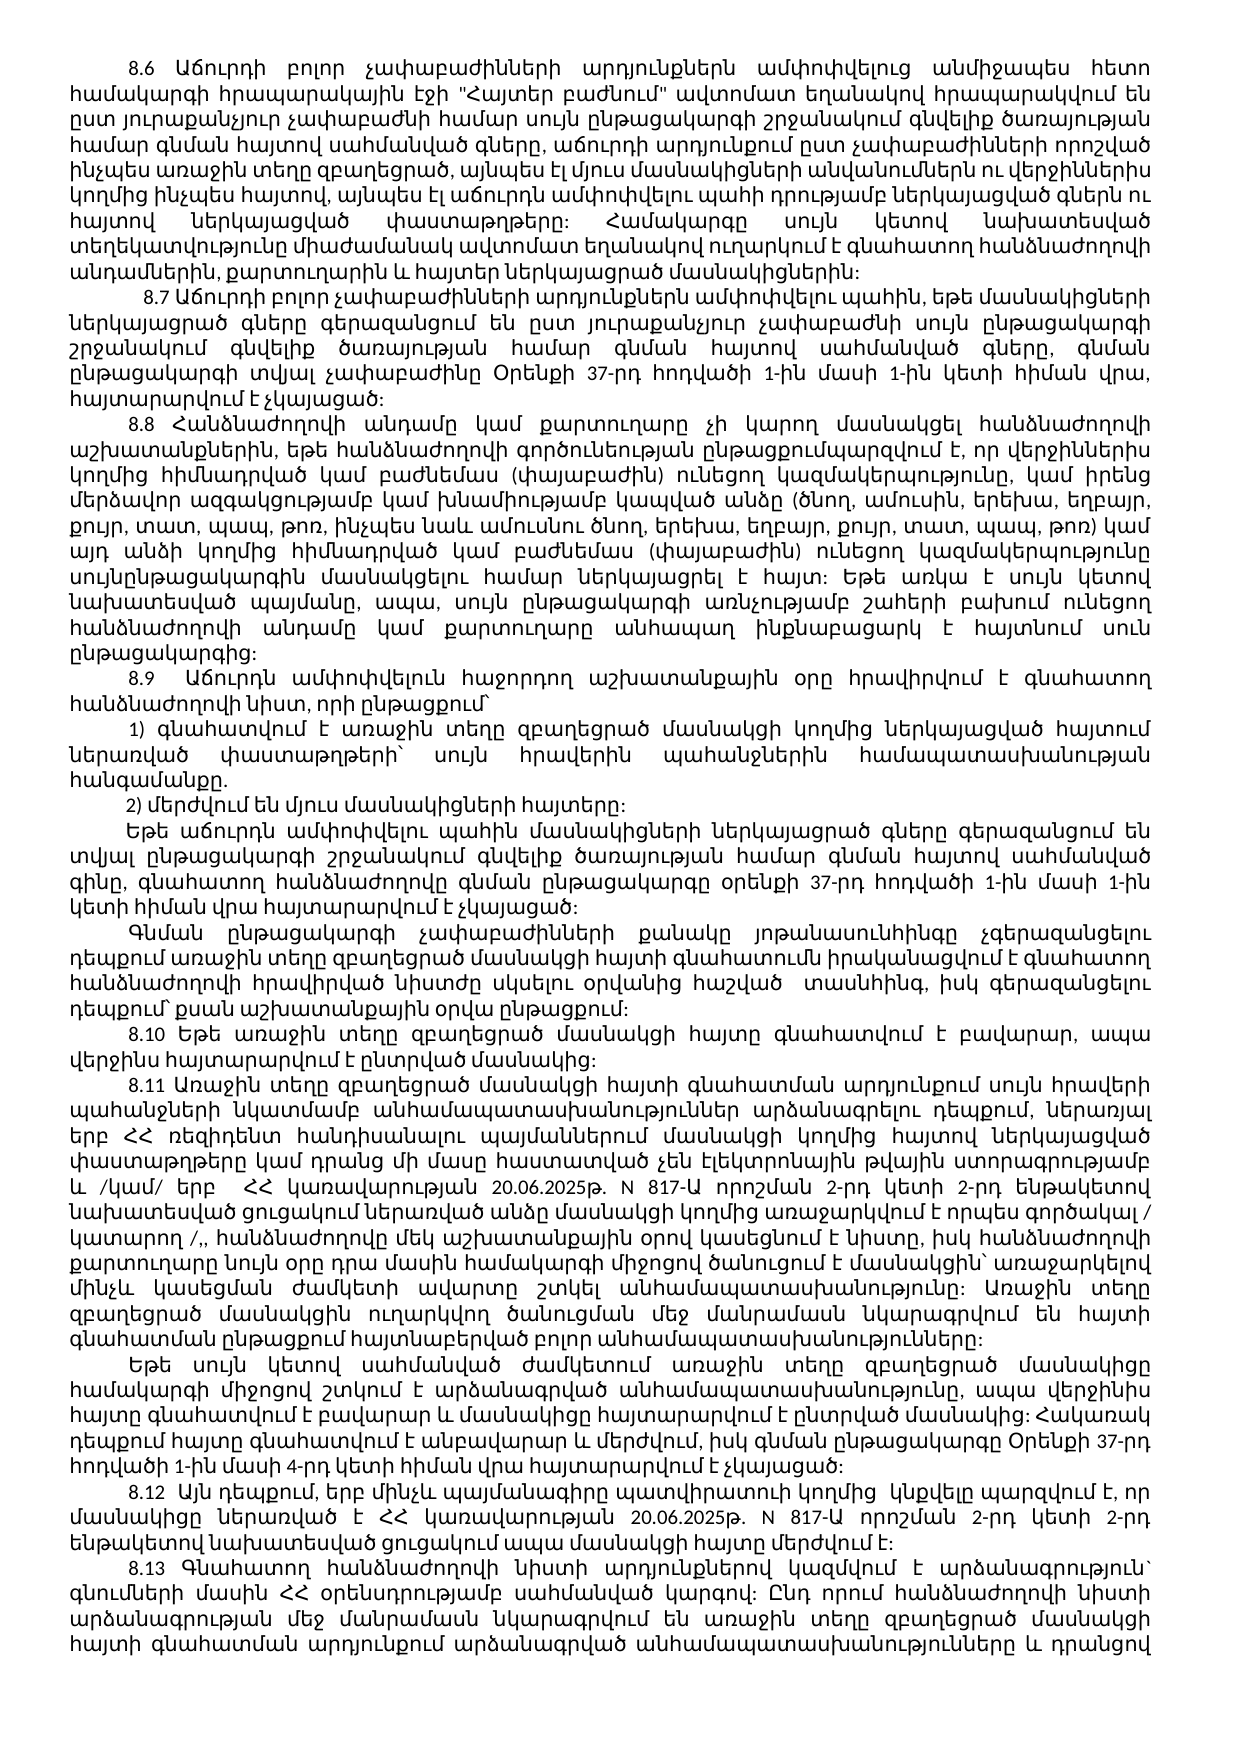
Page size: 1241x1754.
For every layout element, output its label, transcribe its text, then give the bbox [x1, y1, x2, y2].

text Եթե սույն կետով սահմանված ժամկետում առաջին տեղը զբաղեցրած մասնակիցը համակարգի միջոցով շտկում է արձանագրված անհամապատասխանությունը, ապա վերջինիս հայտը գնահատվում է բավարար և մասնակիցը հայտարարվում է ընտրված մասնակից: Հակառակ դեպքում հայտը գնահատվում է անբավարար և մերժվում, իսկ գնման ընթացակարգը Օրենքի 37-րդ հոդվածի 1-ին մասի 4-րդ կետի հիման վրա հայտարարվում է չկայացած: [69, 1352, 1152, 1479]
text Եթե աճուրդն ամփոփվելու պահին մասնակիցների ներկայացրած գները գերազանցում են տվյալ ընթացակարգի շրջանակում գնվելիք ծառայության համար գնման հայտով սահմանված գինը, գնահատող հանձնաժողովը գնման ընթացակարգը օրենքի 37-րդ հոդվածի 1-ին մասի 1-ին կետի հիման վրա հայտարարվում է չկայացած: [69, 818, 1152, 920]
text Գնման ընթացակարգի չափաբաժինների քանակը յոթանասունհինգը չգերազանցելու դեպքում առաջին տեղը զբաղեցրած մասնակցի հայտի գնահատումն իրականացվում է գնահատող հանձնաժողովի հրավիրված նիստժը սկսելու օրվանից հաշված տասնհինգ, իսկ գերազանցելու դեպքում՝ քսան աշխատանքային օրվա ընթացքում: [69, 920, 1152, 1021]
text 8.12 Այն դեպքում, երբ մինչև պայմանագիրը պատվիրատուի կողմից կնքվելը պարզվում է, որ մասնակիցը ներառված է ՀՀ կառավարության 20.06.2025թ. N 817-Ա որոշման 2-րդ կետի 2-րդ ենթակետով նախատեսված ցուցակում ապա մասնակցի հայտը մերժվում է: [69, 1479, 1152, 1555]
text 8.7 Աճուրդի բոլոր չափաբաժինների արդյունքներն ամփոփվելու պահին, եթե մասնակիցների ներկայացրած գները գերազանցում են ըստ յուրաքանչյուր չափաբաժնի սույն ընթացակարգի շրջանակում գնվելիք ծառայության համար գնման հայտով սահմանված գները, գնման ընթացակարգի տվյալ չափաբաժինը Օրենքի 37-րդ հոդվածի 1-ին մասի 1-ին կետի հիման վրա, հայտարարվում է չկայացած: [69, 284, 1152, 411]
text 8.9 Աճուրդն ամփոփվելուն հաջորդող աշխատանքային օրը հրավիրվում է գնահատող հանձնաժողովի նիստ, որի ընթացքում՝ [69, 666, 1152, 716]
text 8.10 Եթե առաջին տեղը զբաղեցրած մասնակցի հայտը գնահատվում է բավարար, ապա վերջինս հայտարարվում է ընտրված մասնակից: [69, 1021, 1152, 1072]
text 8.11 Առաջին տեղը զբաղեցրած մասնակցի հայտի գնահատման արդյունքում սույն հրավերի պահանջների նկատմամբ անհամապատասխանություններ արձանագրելու դեպքում, ներառյալ երբ ՀՀ ռեզիդենտ հանդիսանալու պայմաններում մասնակցի կողմից հայտով ներկայացված փաստաթղթերը կամ դրանց մի մասը հաստատված չեն էլեկտրոնային թվային ստորագրությամբ և /կամ/ երբ ՀՀ կառավարության 20.06.2025թ. N 817-Ա որոշման 2-րդ կետի 2-րդ ենթակետով նախատեսված ցուցակում ներառված անձը մասնակցի կողմից առաջարկվում է որպես գործակալ / կատարող /,, հանձնաժողովը մեկ աշխատանքային օրով կասեցնում է նիստը, իսկ հանձնաժողովի քարտուղարը նույն օրը դրա մասին համակարգի միջոցով ծանուցում է մասնակցին՝ առաջարկելով մինչև կասեցման ժամկետի ավարտը շտկել անհամապատասխանությունը: Առաջին տեղը զբաղեցրած մասնակցին ուղարկվող ծանուցման մեջ մանրամասն նկարագրվում են հայտի գնահատման ընթացքում հայտնաբերված բոլոր անհամապատասխանությունները: [69, 1072, 1152, 1352]
text 8.8 Հանձնաժողովի անդամը կամ քարտուղարը չի կարող մասնակցել հանձնաժողովի աշխատանքներին, եթե հանձնաժողովի գործունեության ընթացքումպարզվում է, որ վերջիններիս կողմից հիմնադրված կամ բաժնեմաս (փայաբաժին) ունեցող կազմակերպությունը, կամ իրենց մերձավոր ազգակցությամբ կամ խնամիությամբ կապված անձը (ծնող, ամուսին, երեխա, եղբայր, քույր, տատ, պապ, թոռ, ինչպես նաև ամուսնու ծնող, երեխա, եղբայր, քույր, տատ, պապ, թոռ) կամ այդ անձի կողմից հիմնադրված կամ բաժնեմաս (փայաբաժին) ունեցող կազմակերպությունը սույնընթացակարգին մասնակցելու համար ներկայացրել է հայտ: Եթե առկա է սույն կետով նախատեսված պայմանը, ապա, սույն ընթացակարգի առնչությամբ շահերի բախում ունեցող հանձնաժողովի անդամը կամ քարտուղարը անհապաղ ինքնաբացարկ է հայտնում սուն ընթացակարգից: [69, 411, 1152, 666]
text 8.6 Աճուրդի բոլոր չափաբաժինների արդյունքներն ամփոփվելուց անմիջապես հետո համակարգի հրապարակային էջի "Հայտեր բաժնում" ավտոմատ եղանակով հրապարակվում են ըստ յուրաքանչյուր չափաբաժնի համար սույն ընթացակարգի շրջանակում գնվելիք ծառայության համար գնման հայտով սահմանված գները, աճուրդի արդյունքում ըստ չափաբաժինների որոշված ինչպես առաջին տեղը զբաղեցրած, այնպես էլ մյուս մասնակիցների անվանումներն ու վերջիններիս կողմից ինչպես հայտով, այնպես էլ աճուրդն ամփոփվելու պահի դրությամբ ներկայացված գներն ու հայտով ներկայացված փաստաթղթերը: Համակարգը սույն կետով նախատեսված տեղեկատվությունը միաժամանակ ավտոմատ եղանակով ուղարկում է գնահատող հանձնաժողովի անդամներին, քարտուղարին և հայտեր ներկայացրած մասնակիցներին: [69, 56, 1152, 284]
text 2) մերժվում են մյուս մասնակիցների հայտերը: [69, 793, 1152, 818]
text 1) գնահատվում է առաջին տեղը զբաղեցրած մասնակցի կողմից ներկայացված հայտում ներառված փաստաթղթերի՝ սույն հրավերին պահանջներին համապատասխանության հանգամանքը. [69, 716, 1152, 793]
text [69, 1555, 1152, 1657]
